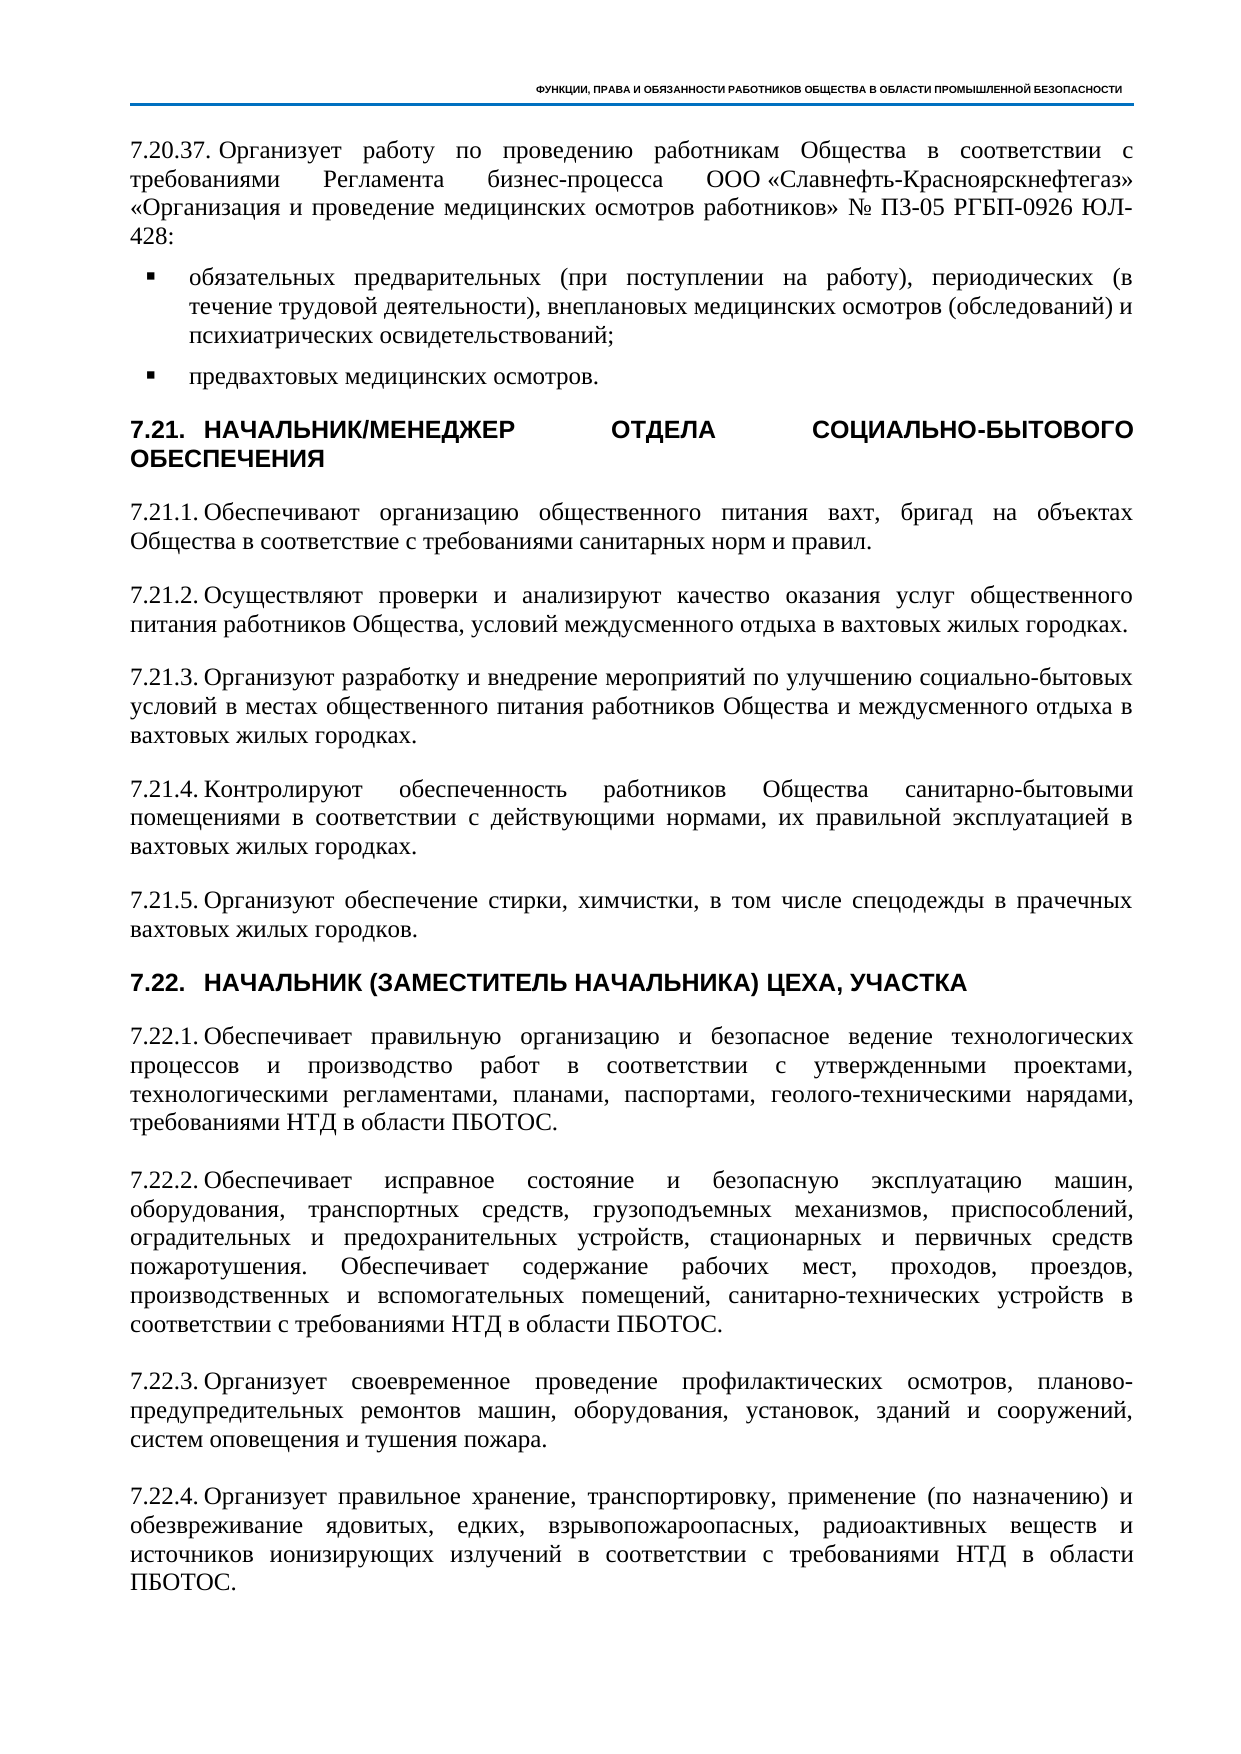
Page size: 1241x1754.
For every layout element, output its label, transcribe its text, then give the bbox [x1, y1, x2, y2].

list Обеспечивает исправное состояние и безопасную эксплуатацию машин, оборудования, транспортных средств, грузоподъемных механизмов, приспособлений, оградительных и предохранительных устройств, стационарных и первичных средств пожаротушения. Обеспечивает содержание рабочих мест, проходов, проездов, производственных и вспомогательных помещений, санитарно-технических устройств в соответствии с требованиями НТД в области ПБОТОС. [130, 1165, 1134, 1337]
list НАЧАЛЬНИК/МЕНЕДЖЕР ОТДЕЛА СОЦИАЛЬНО-БЫТОВОГО ОБЕСПЕЧЕНИЯ [130, 415, 1134, 472]
list обязательных предварительных (при поступлении на работу), периодических (в течение трудовой деятельности), внеплановых медицинских осмотров (обследований) и психиатрических освидетельствований; [145, 262, 1134, 349]
list Организует своевременное проведение профилактических осмотров, планово-предупредительных ремонтов машин, оборудования, установок, зданий и сооружений, систем оповещения и тушения пожара. [130, 1366, 1134, 1452]
list предвахтовых медицинских осмотров. [145, 361, 1134, 390]
list Организует работу по проведению работникам Общества в соответствии с требованиями Регламента бизнес-процесса ООО «Славнефть-Красноярскнефтегаз» «Организация и проведение медицинских осмотров работников» № П3-05 РГБП-0926 ЮЛ-428: [130, 135, 1134, 250]
text 7.21.1. Обеспечивают организацию общественного питания вахт, бригад на объектах Общества в соответствие с требованиями санитарных норм и правил. [130, 497, 1134, 555]
list Организует правильное хранение, транспортировку, применение (по назначению) и обезвреживание ядовитых, едких, взрывопожароопасных, радиоактивных веществ и источников ионизирующих излучений в соответствии с требованиями НТД в области ПБОТОС. [130, 1481, 1134, 1596]
text 7.21.5. Организуют обеспечение стирки, химчистки, в том числе спецодежды в прачечных вахтовых жилых городков. [130, 885, 1134, 942]
text 7.21.2. Осуществляют проверки и анализируют качество оказания услуг общественного питания работников Общества, условий междусменного отдыха в вахтовых жилых городках. [130, 580, 1134, 637]
text 7.21.3. Организуют разработку и внедрение мероприятий по улучшению социально-бытовых условий в местах общественного питания работников Общества и междусменного отдыха в вахтовых жилых городках. [130, 662, 1134, 749]
list Обеспечивает правильную организацию и безопасное ведение технологических процессов и производство работ в соответствии с утвержденными проектами, технологическими регламентами, планами, паспортами, геолого-техническими нарядами, требованиями НТД в области ПБОТОС. [130, 1021, 1134, 1136]
list НАЧАЛЬНИК (ЗАМЕСТИТЕЛЬ НАЧАЛЬНИКА) ЦЕХА, УЧАСТКА [130, 967, 1134, 996]
text 7.21.4. Контролируют обеспеченность работников Общества санитарно-бытовыми помещениями в соответствии с действующими нормами, их правильной эксплуатацией в вахтовых жилых городках. [130, 774, 1134, 860]
